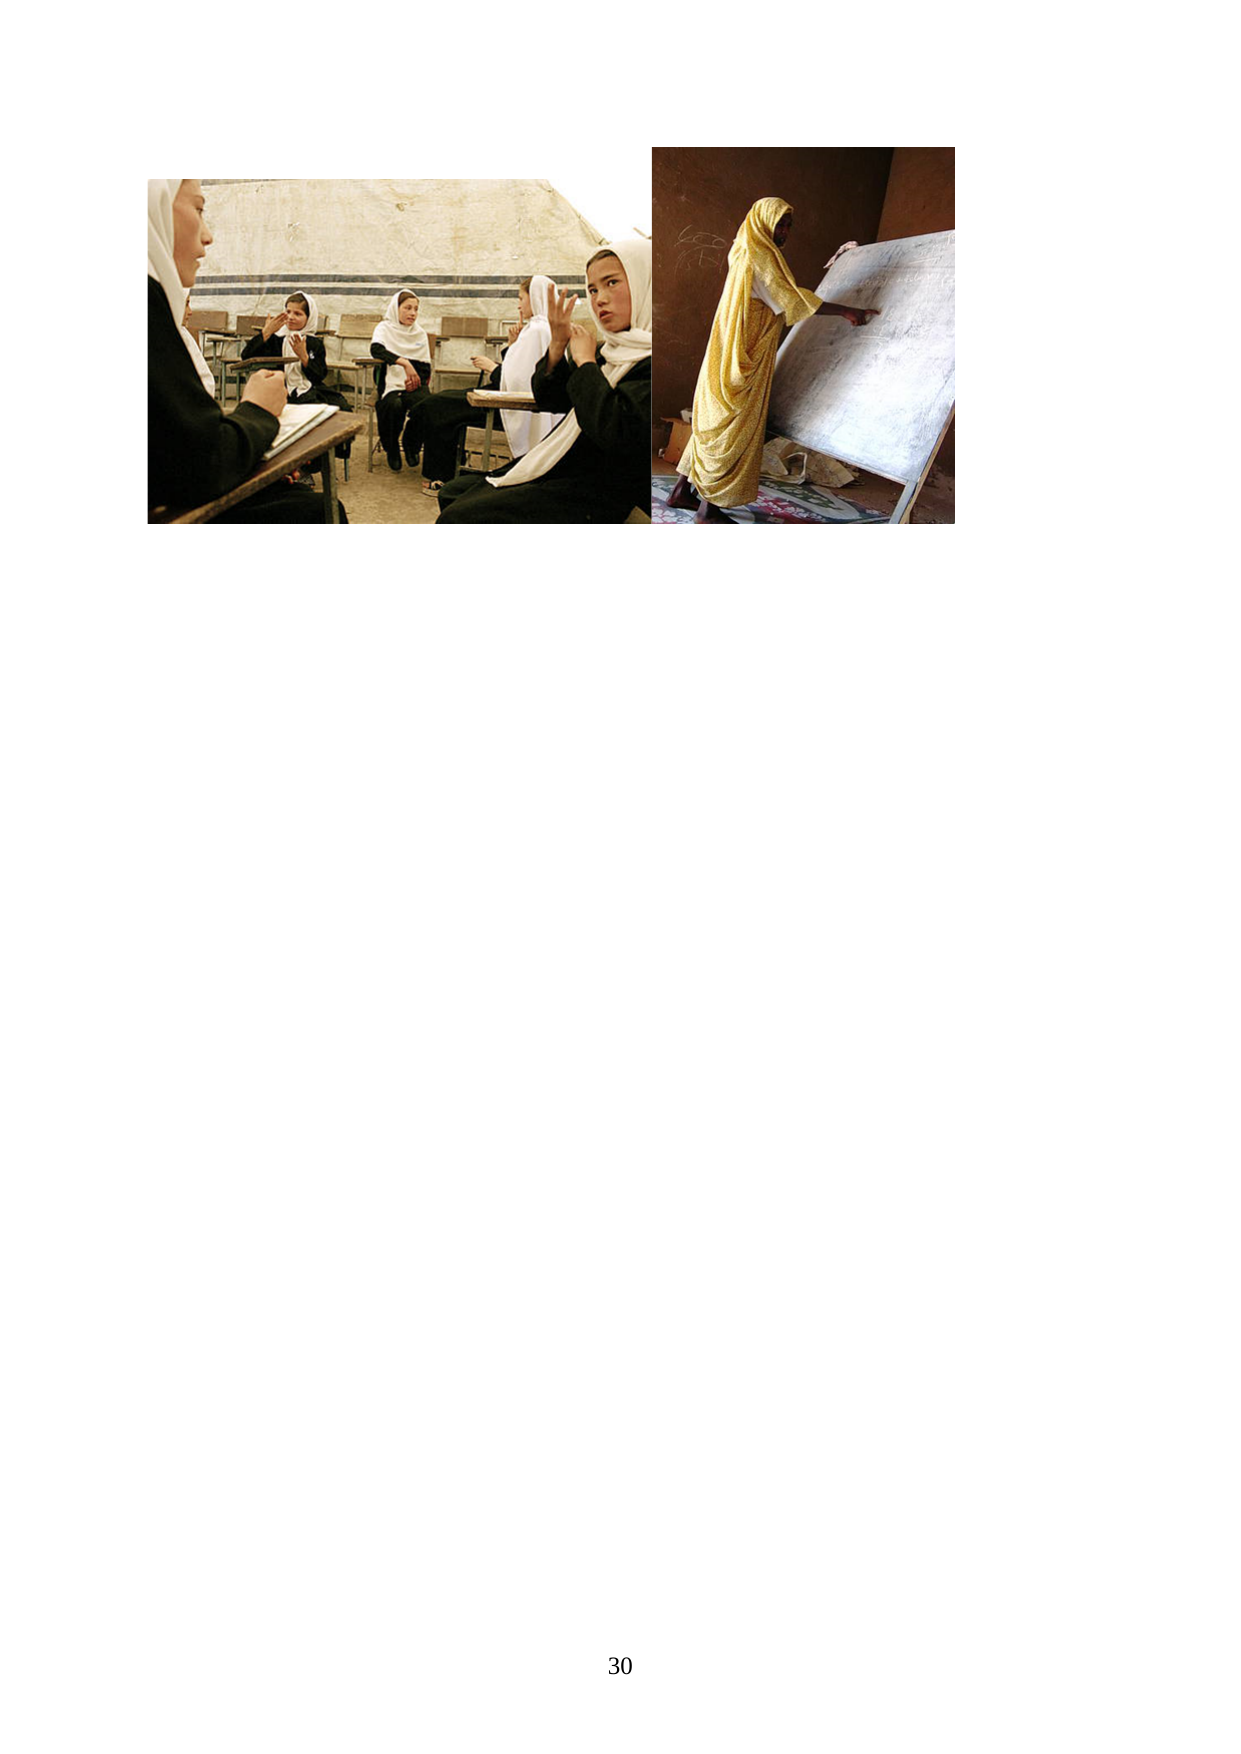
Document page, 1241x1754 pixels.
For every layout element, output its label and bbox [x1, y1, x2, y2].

picture [147, 147, 955, 524]
